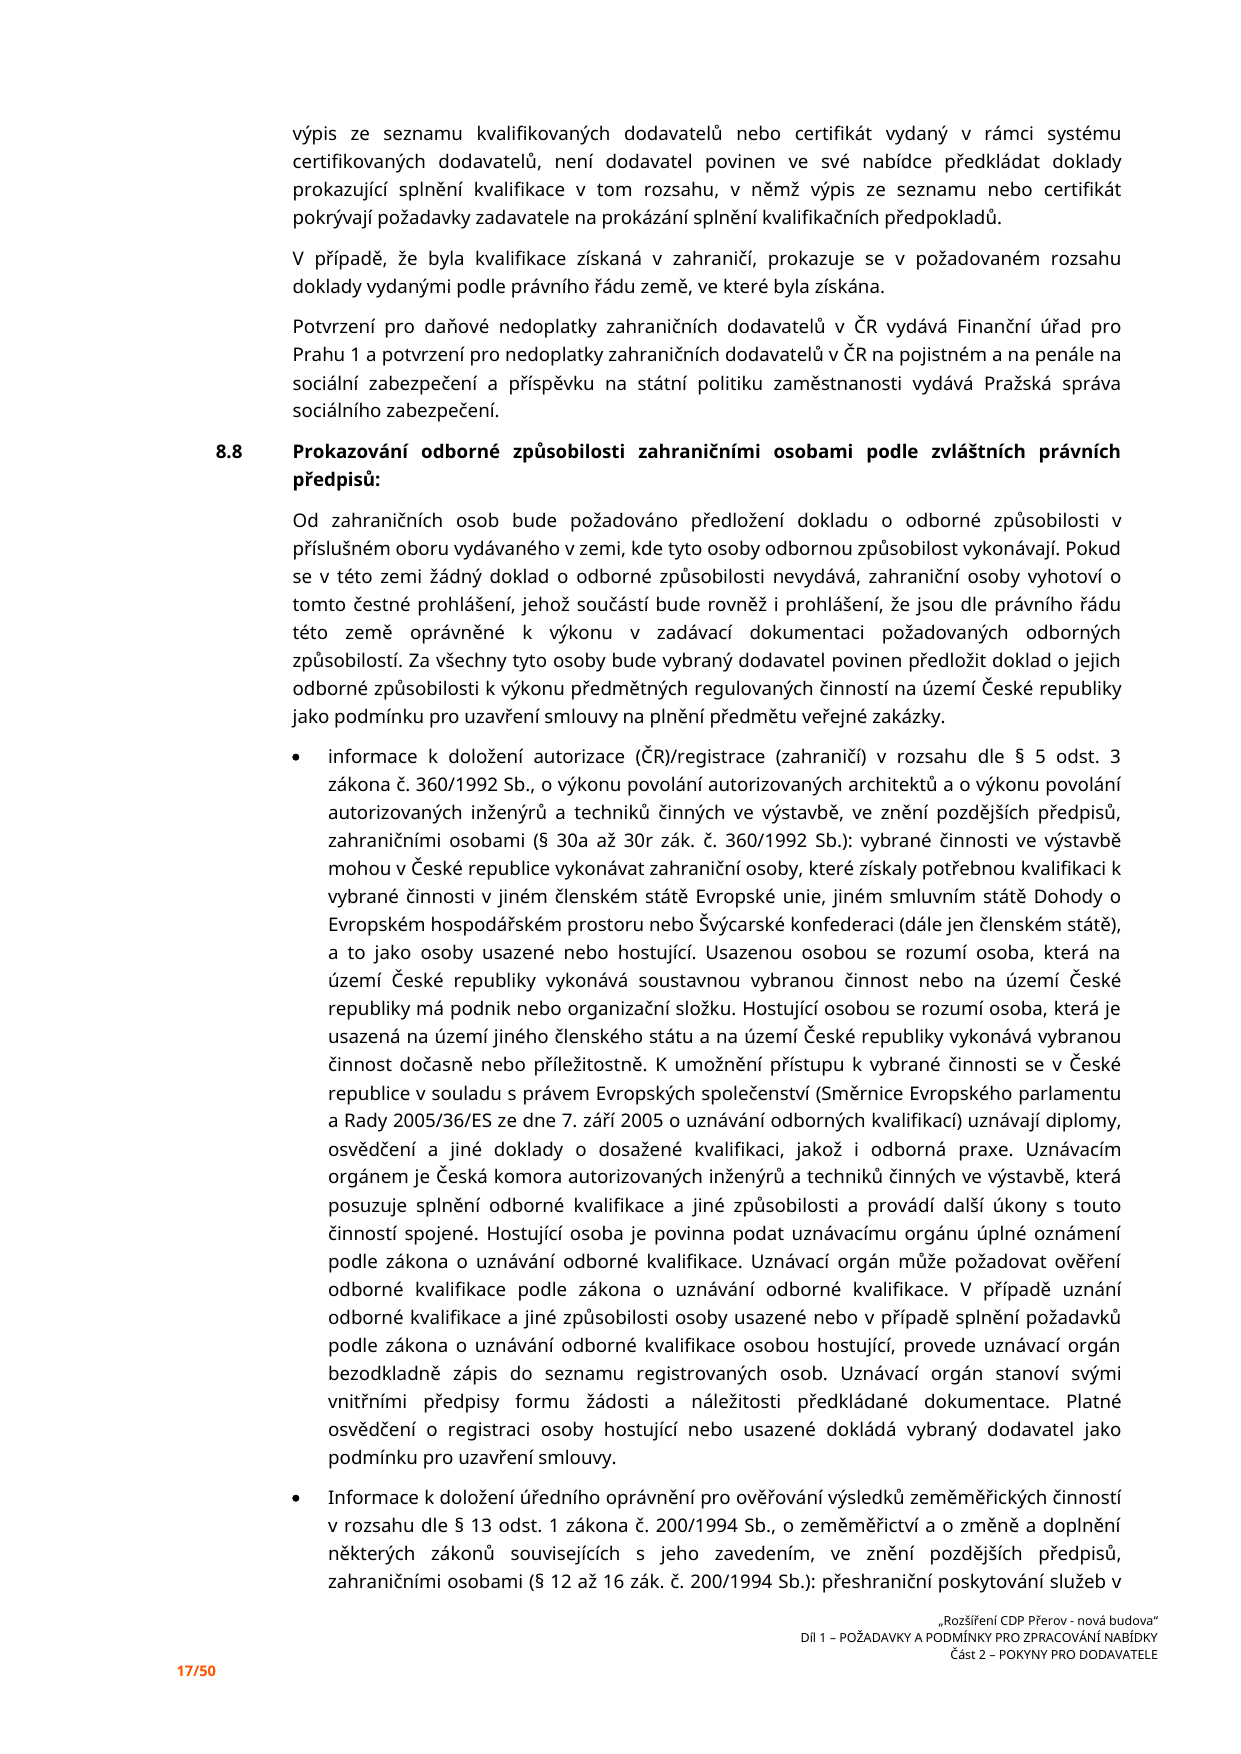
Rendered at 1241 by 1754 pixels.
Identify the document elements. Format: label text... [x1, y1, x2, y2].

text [292, 1484, 1122, 1594]
text V případě, že byla kvalifikace získaná v zahraničí, prokazuje se v požadovaném rozsahu doklady vydanými podle právního řádu země, ve které byla získána. [292, 245, 1122, 299]
text Potvrzení pro daňové nedoplatky zahraničních dodavatelů v ČR vydává Finanční úřad pro Prahu 1 a potvrzení pro nedoplatky zahraničních dodavatelů v ČR na pojistném a na penále na sociální zabezpečení a příspěvku na státní politiku zaměstnanosti vydává Pražská správa sociálního zabezpečení. [292, 314, 1122, 423]
text Prokazování odborné způsobilosti zahraničními osobami podle zvláštních právních předpisů: [216, 438, 1122, 492]
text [292, 121, 1122, 230]
text Od zahraničních osob bude požadováno předložení dokladu o odborné způsobilosti v příslušném oboru vydávaného v zemi, kde tyto osoby odbornou způsobilost vykonávají. Pokud se v této zemi žádný doklad o odborné způsobilosti nevydává, zahraniční osoby vyhotoví o tomto čestné prohlášení, jehož součástí bude rovněž i prohlášení, že jsou dle právního řádu této země oprávněné k výkonu v zadávací dokumentaci požadovaných odborných způsobilostí. Za všechny tyto osoby bude vybraný dodavatel povinen předložit doklad o jejich odborné způsobilosti k výkonu předmětných regulovaných činností na území České republiky jako podmínku pro uzavření smlouvy na plnění předmětu veřejné zakázky. [292, 507, 1122, 728]
text informace k doložení autorizace (ČR)/registrace (zahraničí) v rozsahu dle § 5 odst. 3 zákona č. 360/1992 Sb., o výkonu povolání autorizovaných architektů a o výkonu povolání autorizovaných inženýrů a techniků činných ve výstavbě, ve znění pozdějších předpisů, zahraničními osobami (§ 30a až 30r zák. č. 360/1992 Sb.): vybrané činnosti ve výstavbě mohou v České republice vykonávat zahraniční osoby, které získaly potřebnou kvalifikaci k vybrané činnosti v jiném členském státě Evropské unie, jiném smluvním státě Dohody o Evropském hospodářském prostoru nebo Švýcarské konfederaci (dále jen členském státě), a to jako osoby usazené nebo hostující. Usazenou osobou se rozumí osoba, která na území České republiky vykonává soustavnou vybranou činnost nebo na území České republiky má podnik nebo organizační složku. Hostující osobou se rozumí osoba, která je usazená na území jiného členského státu a na území České republiky vykonává vybranou činnost dočasně nebo příležitostně. K umožnění přístupu k vybrané činnosti se v České republice v souladu s právem Evropských společenství (Směrnice Evropského parlamentu a Rady 2005/36/ES ze dne 7. září 2005 o uznávání odborných kvalifikací) uznávají diplomy, osvědčení a jiné doklady o dosažené kvalifikaci, jakož i odborná praxe. Uznávacím orgánem je Česká komora autorizovaných inženýrů a techniků činných ve výstavbě, která posuzuje splnění odborné kvalifikace a jiné způsobilosti a provádí další úkony s touto činností spojené. Hostující osoba je povinna podat uznávacímu orgánu úplné oznámení podle zákona o uznávání odborné kvalifikace. Uznávací orgán může požadovat ověření odborné kvalifikace podle zákona o uznávání odborné kvalifikace. V případě uznání odborné kvalifikace a jiné způsobilosti osoby usazené nebo v případě splnění požadavků podle zákona o uznávání odborné kvalifikace osobou hostující, provede uznávací orgán bezodkladně zápis do seznamu registrovaných osob. Uznávací orgán stanoví svými vnitřními předpisy formu žádosti a náležitosti předkládané dokumentace. Platné osvědčení o registraci osoby hostující nebo usazené dokládá vybraný dodavatel jako podmínku pro uzavření smlouvy. [292, 743, 1122, 1469]
